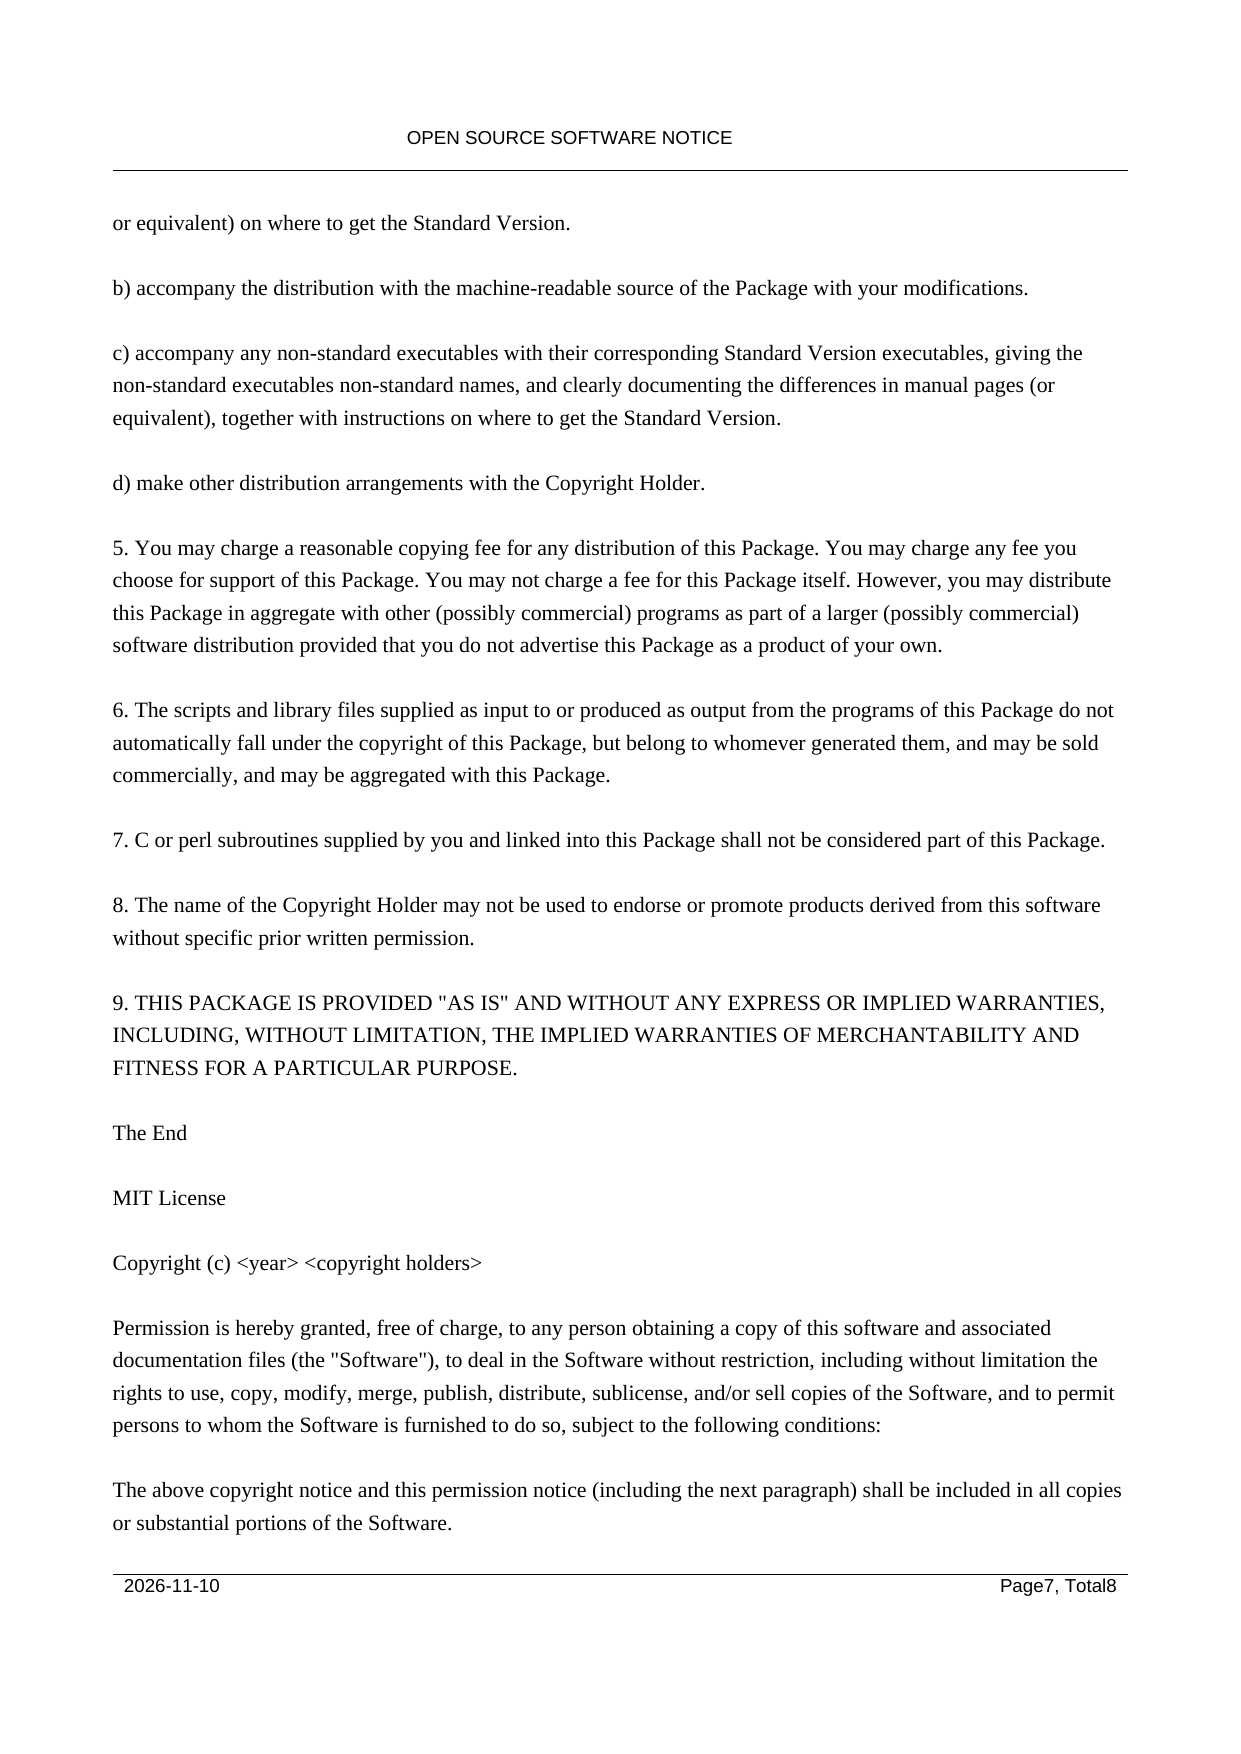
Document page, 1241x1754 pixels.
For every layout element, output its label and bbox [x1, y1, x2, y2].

text [112, 206, 1128, 1539]
